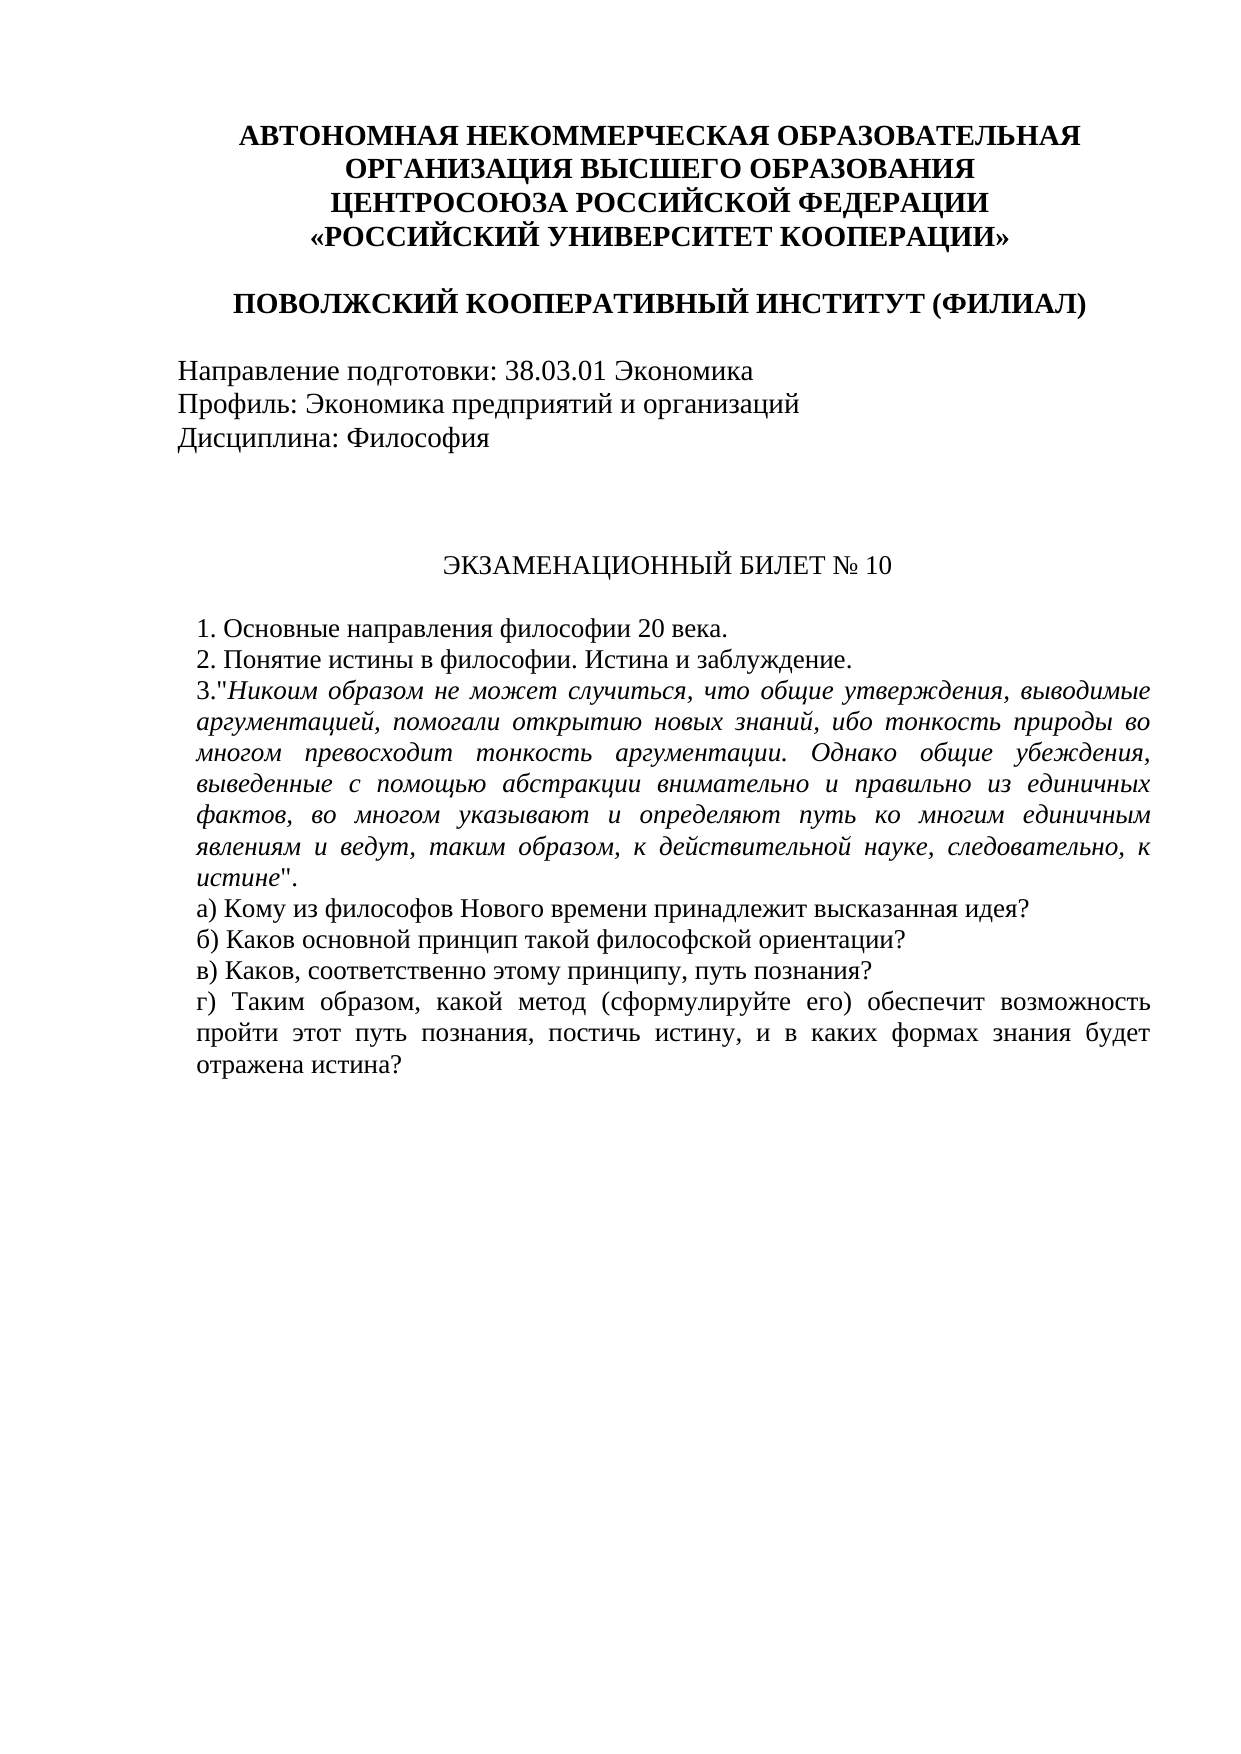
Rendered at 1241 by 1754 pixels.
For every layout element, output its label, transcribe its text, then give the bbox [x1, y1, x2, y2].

text г) Таким образом, какой метод (сформулируйте его) обеспечит возможность пройти этот путь познания, постичь истину, и в каких формах знания будет отражена истина? [196, 985, 1152, 1079]
text 2. Понятие истины в философии. Истина и заблуждение. [196, 643, 1152, 674]
text а) Кому из философов Нового времени принадлежит высказанная идея? [196, 892, 1152, 923]
text ПОВОЛЖСКИЙ КООПЕРАТИВНЫЙ ИНСТИТУТ (ФИЛИАЛ) [177, 286, 1143, 319]
text АВТОНОМНАЯ НЕКОММЕРЧЕСКАЯ ОБРАЗОВАТЕЛЬНАЯ [177, 118, 1143, 152]
text Профиль: Экономика предприятий и организаций [177, 386, 1148, 420]
text в) Каков, соответственно этому принципу, путь познания? [196, 954, 1152, 985]
text 3."Никоим образом не может случиться, что общие утверждения, выводимые аргументацией, помогали открытию новых знаний, ибо тонкость природы во многом превосходит тонкость аргументации. Однако общие убеждения, выведенные с помощью абстракции внимательно и правильно из единичных фактов, во многом указывают и определяют путь ко многим единичным явлениям и ведут, таким образом, к действительной науке, следовательно, к истине". [196, 674, 1152, 892]
text ЭКЗАМЕНАЦИОННЫЙ БИЛЕТ № 10 [183, 549, 1152, 581]
text «РОССИЙСКИЙ УНИВЕРСИТЕТ КООПЕРАЦИИ» [177, 219, 1143, 252]
text Дисциплина: Философия [177, 420, 1148, 453]
text ЦЕНТРОСОЮЗА РОССИЙСКОЙ ФЕДЕРАЦИИ [177, 185, 1143, 219]
text б) Каков основной принцип такой философской ориентации? [196, 923, 1152, 954]
text 1. Основные направления философии 20 века. [196, 612, 1152, 643]
text ОРГАНИЗАЦИЯ ВЫСШЕГО ОБРАЗОВАНИЯ [177, 152, 1143, 185]
text Направление подготовки: 38.03.01 Экономика [177, 353, 1152, 386]
